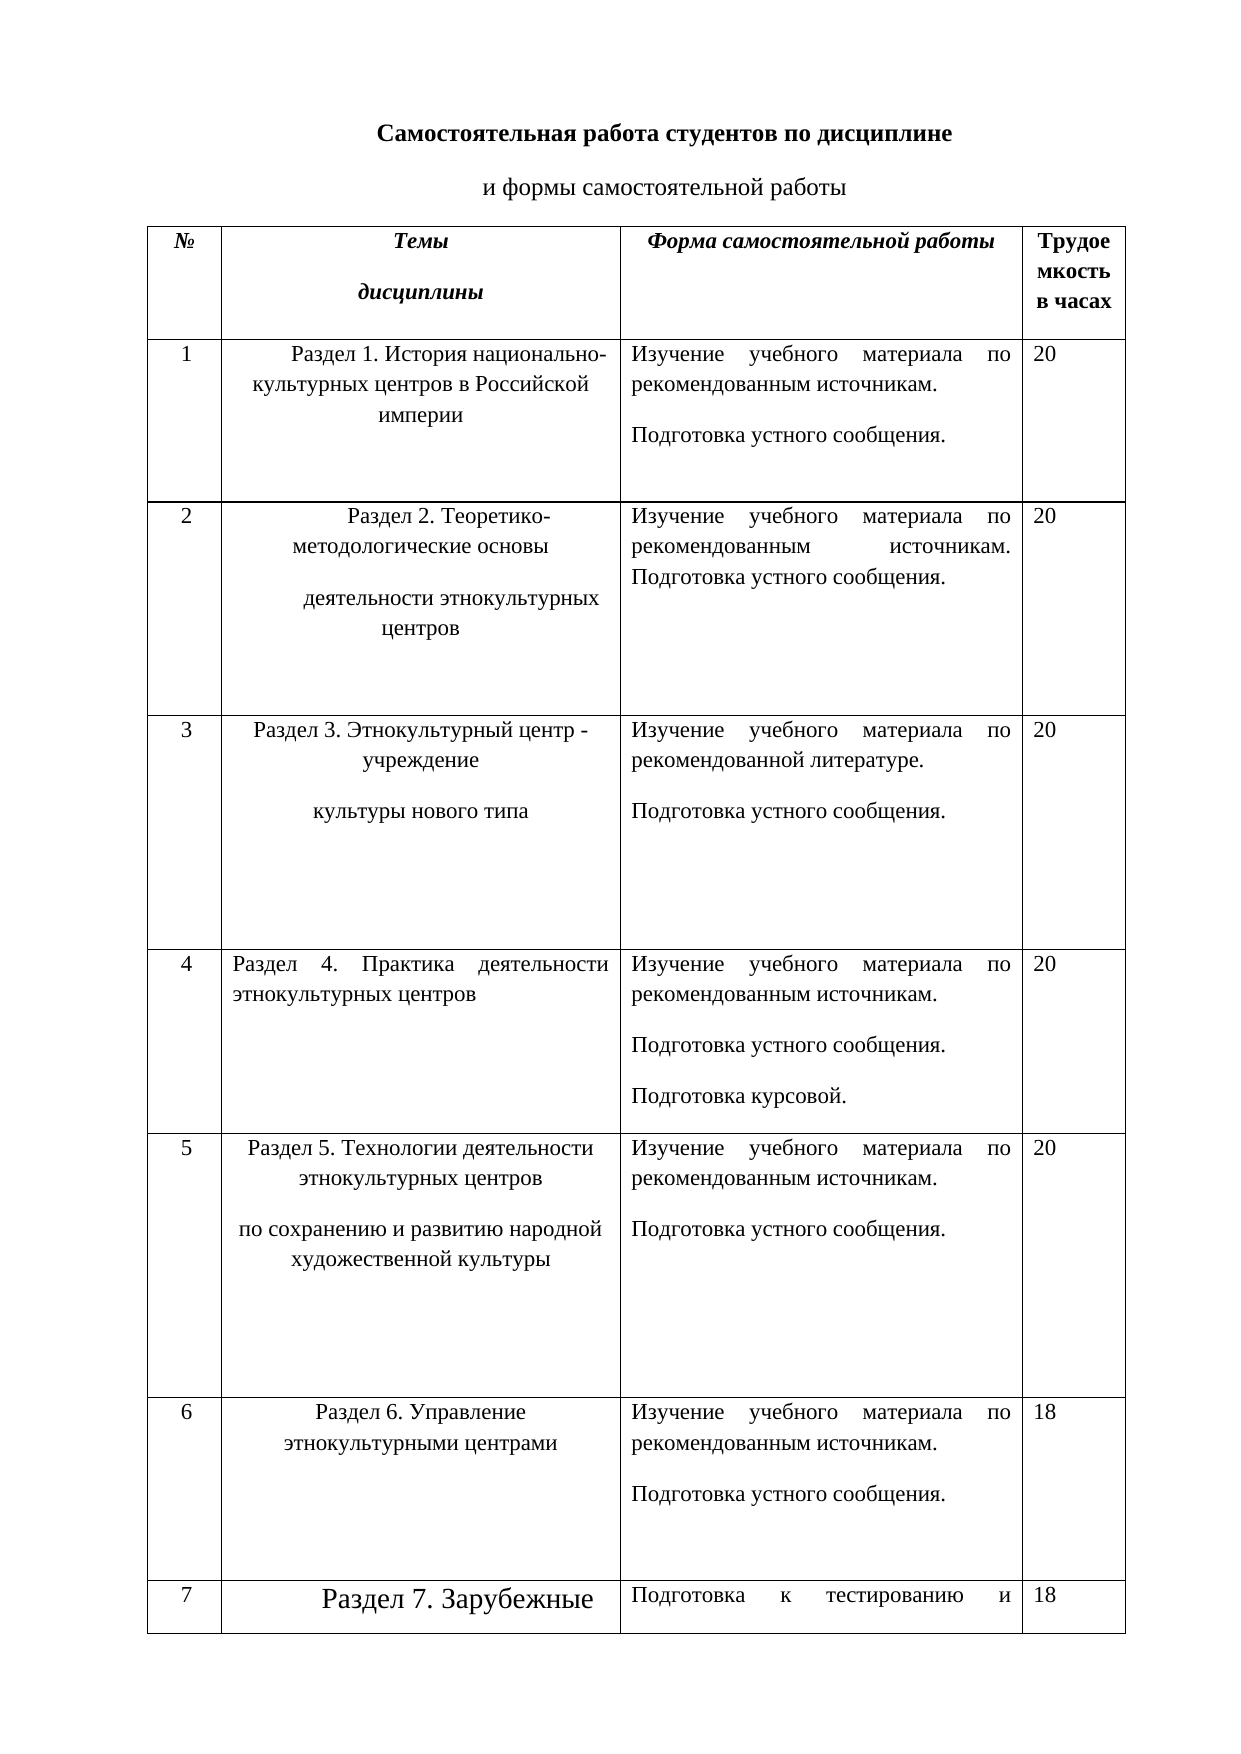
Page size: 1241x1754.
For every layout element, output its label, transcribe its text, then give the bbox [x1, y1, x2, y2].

table_cell Раздел 5. Технологии деятельности этнокультурных центров по сохранению и развитию народной художественной культуры [222, 1134, 620, 1397]
table_cell Раздел 1. История национально-культурных центров в Российской империи [222, 340, 620, 501]
table_header № [148, 227, 221, 339]
table_cell 20 [1023, 1134, 1125, 1397]
table_cell Изучение учебного материала по рекомендованным источникам. Подготовка устного сообщения. [621, 1134, 1022, 1397]
table_cell Раздел 6. Управление этнокультурными центрами [222, 1398, 620, 1580]
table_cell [621, 1581, 1022, 1632]
table_cell Изучение учебного материала по рекомендованным источникам. Подготовка устного сообщения. [621, 503, 1022, 714]
table_cell Изучение учебного материала по рекомендованным источникам. Подготовка устного сообщения. Подготовка курсовой. [621, 950, 1022, 1133]
table_header Форма самостоятельной работы [621, 227, 1022, 339]
table_cell 2 [148, 503, 221, 714]
table_cell Изучение учебного материала по рекомендованной литературе. Подготовка устного сообщения. [621, 716, 1022, 949]
table_cell 6 [148, 1398, 221, 1580]
table_cell Раздел 3. Этнокультурный центр - учреждение культуры нового типа [222, 716, 620, 949]
table_cell 18 [1023, 1398, 1125, 1580]
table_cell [222, 1581, 620, 1632]
table_cell 4 [148, 950, 221, 1133]
table_header Темы дисциплины [222, 227, 620, 339]
table_cell 5 [148, 1134, 221, 1397]
table_cell 20 [1023, 716, 1125, 949]
table_cell 1 [148, 340, 221, 501]
text и формы самостоятельной работы [177, 172, 1152, 201]
table_cell Раздел 4. Практика деятельности этнокультурных центров [222, 950, 620, 1133]
table_cell 20 [1023, 950, 1125, 1133]
table_cell Раздел 2. Теоретико-методологические основы деятельности этнокультурных центров [222, 503, 620, 714]
table_cell 20 [1023, 503, 1125, 714]
table_cell 7 [148, 1581, 221, 1632]
table_cell Изучение учебного материала по рекомендованным источникам. Подготовка устного сообщения. [621, 340, 1022, 501]
text Самостоятельная работа студентов по дисциплине [177, 118, 1152, 147]
table_header Трудоемкость в часах [1023, 227, 1125, 339]
table_cell 18 [1023, 1581, 1125, 1632]
table_cell Изучение учебного материала по рекомендованным источникам. Подготовка устного сообщения. [621, 1398, 1022, 1580]
table_cell 3 [148, 716, 221, 949]
table_cell 20 [1023, 340, 1125, 501]
